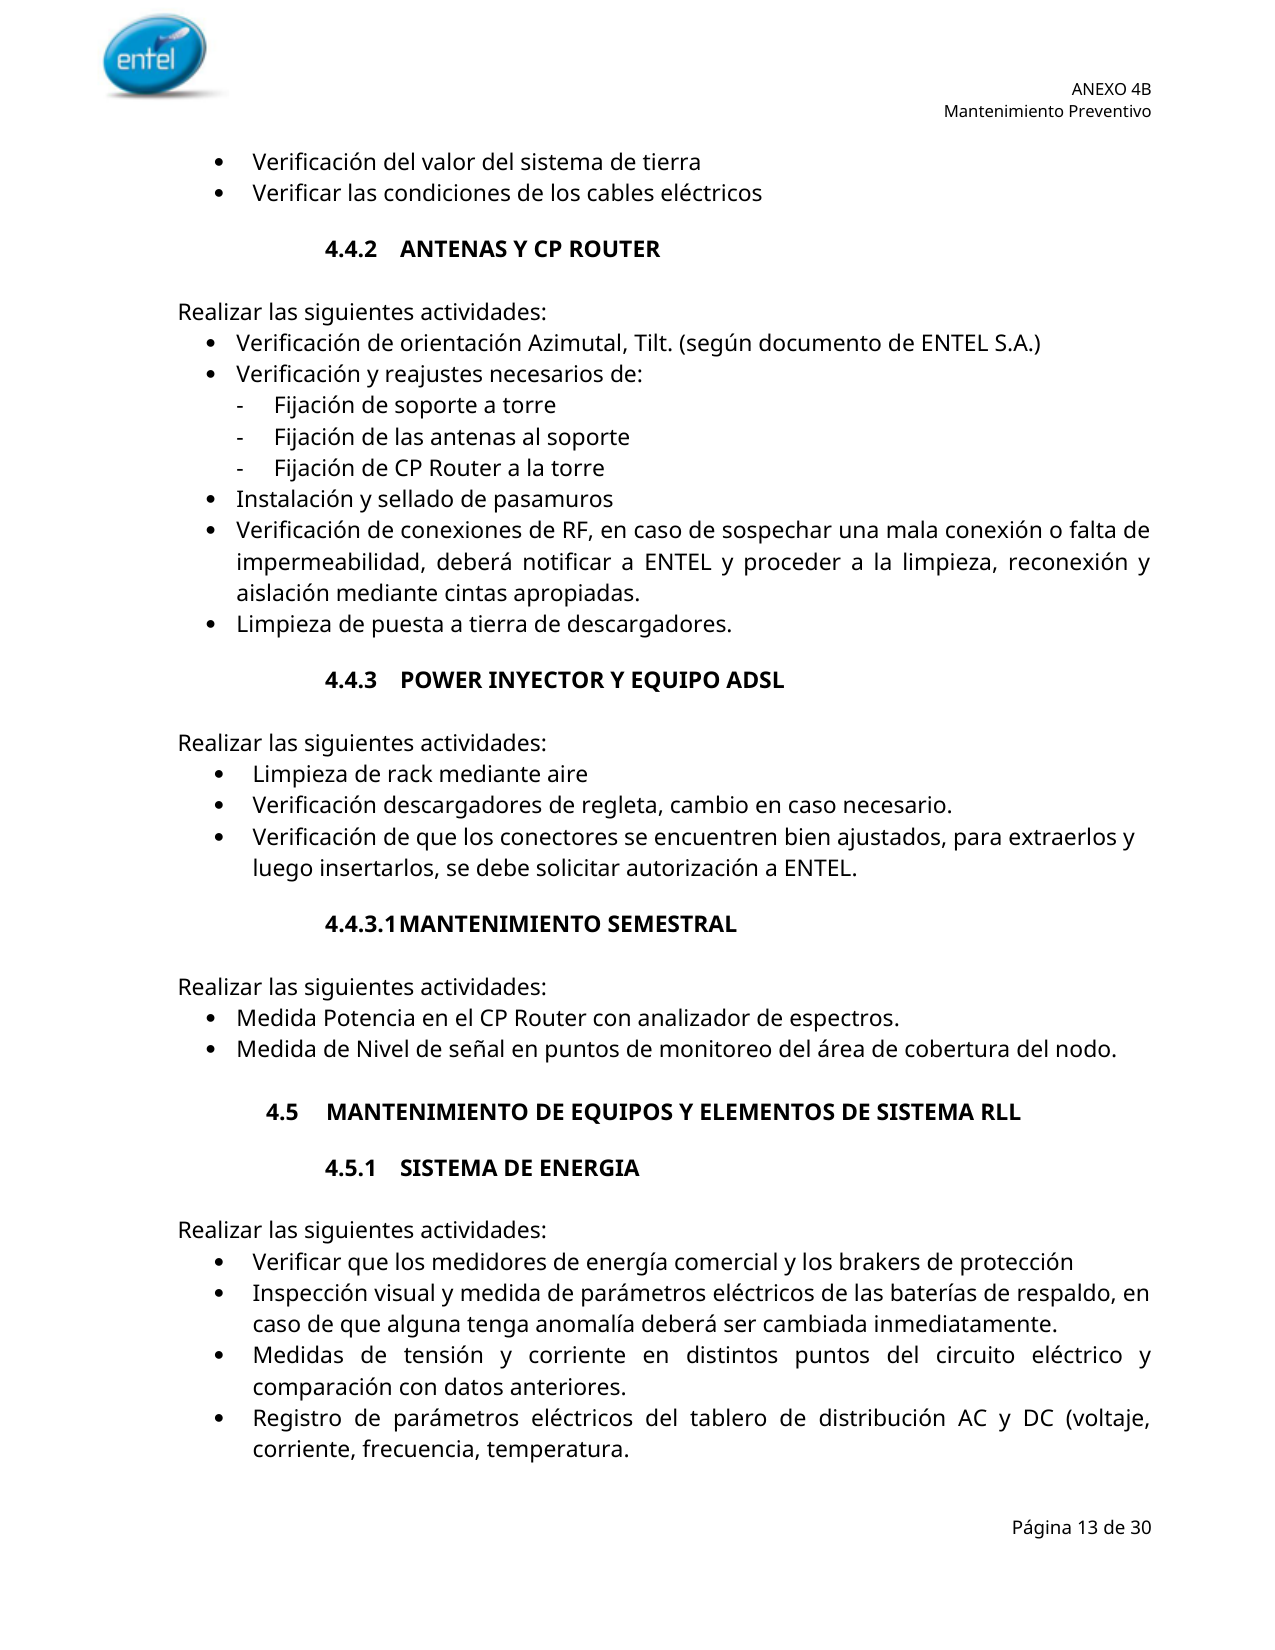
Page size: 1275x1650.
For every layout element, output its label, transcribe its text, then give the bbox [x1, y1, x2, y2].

list Medidas de tensión y corriente en distintos puntos del circuito eléctrico y comparación con datos anteriores. [215, 1339, 1152, 1402]
text Realizar las siguientes actividades: [177, 727, 1152, 758]
list Fijación de CP Router a la torre [236, 452, 1152, 483]
subtitle ANTENAS Y CP ROUTER [325, 233, 1152, 264]
subtitle MANTENIMIENTO SEMESTRAL [267, 908, 1152, 939]
list Instalación y sellado de pasamuros [207, 483, 1152, 514]
list Verificar las condiciones de los cables eléctricos [215, 177, 1152, 208]
list Verificación y reajustes necesarios de: [207, 358, 1152, 389]
list Verificar que los medidores de energía comercial y los brakers de protección [215, 1245, 1152, 1277]
list Registro de parámetros eléctricos del tablero de distribución AC y DC (voltaje, corriente, frecuencia, temperatura. [215, 1402, 1152, 1464]
list Verificación del valor del sistema de tierra [215, 145, 1152, 177]
picture [87, 7, 230, 105]
list Fijación de soporte a torre [236, 389, 1152, 420]
list Medida Potencia en el CP Router con analizador de espectros. [207, 1002, 1152, 1033]
text Realizar las siguientes actividades: [177, 295, 1152, 327]
list Limpieza de puesta a tierra de descargadores. [207, 608, 1152, 639]
subtitle SISTEMA DE ENERGIA [325, 1152, 1152, 1183]
text Realizar las siguientes actividades: [177, 970, 1152, 1002]
list Verificación de conexiones de RF, en caso de sospechar una mala conexión o falta de impermeabilidad, deberá notificar a ENTEL y proceder a la limpieza, reconexión y aislación mediante cintas apropiadas. [207, 514, 1152, 608]
subtitle MANTENIMIENTO DE EQUIPOS Y ELEMENTOS DE SISTEMA RLL [266, 1095, 1152, 1127]
text Realizar las siguientes actividades: [177, 1214, 1152, 1245]
list Limpieza de rack mediante aire [215, 758, 1152, 789]
list Medida de Nivel de señal en puntos de monitoreo del área de cobertura del nodo. [207, 1033, 1152, 1064]
list Inspección visual y medida de parámetros eléctricos de las baterías de respaldo, en caso de que alguna tenga anomalía deberá ser cambiada inmediatamente. [215, 1277, 1152, 1339]
list Fijación de las antenas al soporte [236, 420, 1152, 452]
list Verificación descargadores de regleta, cambio en caso necesario. [215, 789, 1152, 820]
list Verificación de orientación Azimutal, Tilt. (según documento de ENTEL S.A.) [207, 327, 1152, 358]
subtitle POWER INYECTOR Y EQUIPO ADSL [325, 664, 1152, 695]
list Verificación de que los conectores se encuentren bien ajustados, para extraerlos y luego insertarlos, se debe solicitar autorización a ENTEL. [215, 820, 1152, 883]
